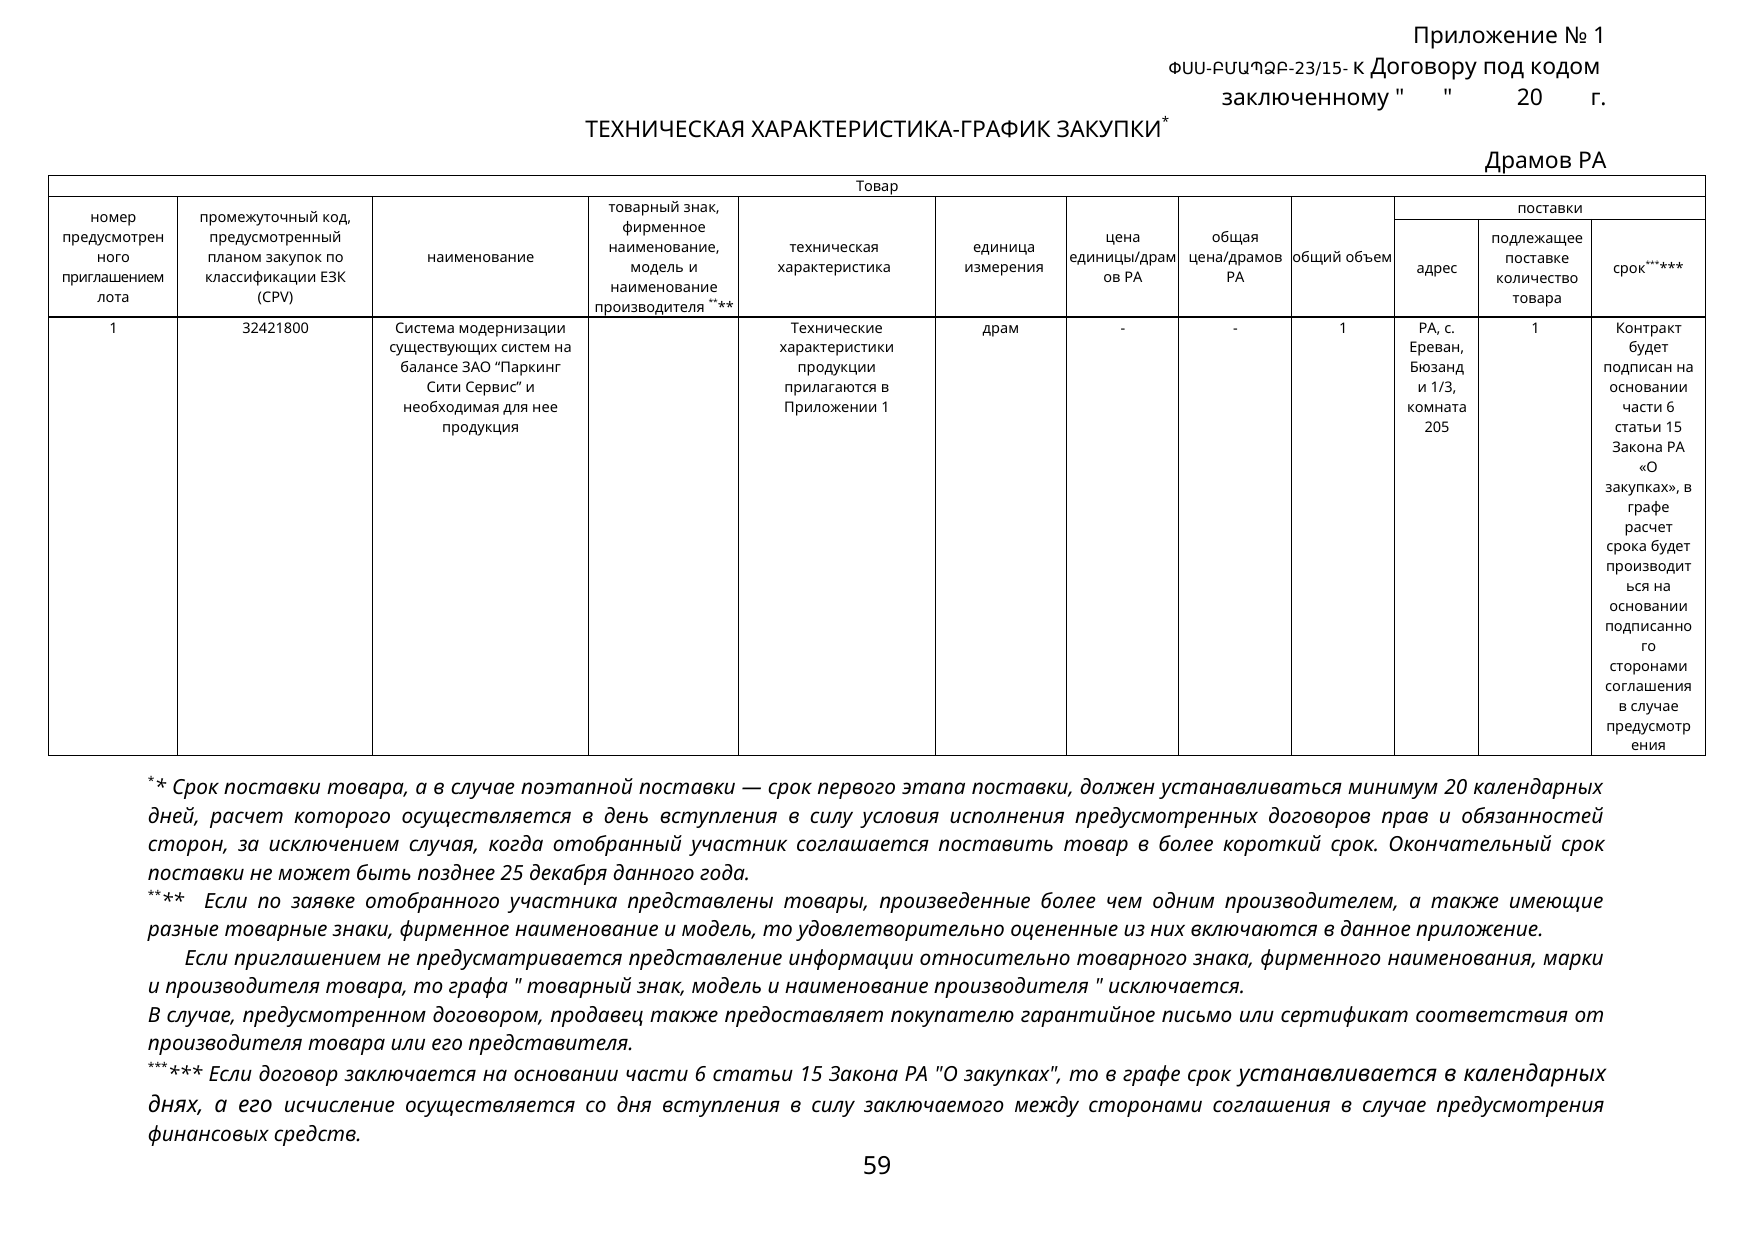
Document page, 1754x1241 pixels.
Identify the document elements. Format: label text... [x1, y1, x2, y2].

table_cell драм [936, 318, 1066, 755]
table_cell цена единицы/драмов РА [1067, 197, 1178, 316]
table_cell общая цена/драмов РА [1179, 197, 1291, 316]
text Приложение № 1 [148, 19, 1606, 50]
table_cell поставки [1395, 197, 1705, 219]
table_cell номер предусмотренного приглашением лота [49, 197, 177, 316]
table_cell наименование [373, 197, 588, 316]
table_cell - [1179, 318, 1291, 755]
table_cell подлежащее поставке количество товара [1479, 220, 1591, 316]
table_cell срок*** [1592, 220, 1705, 316]
table_cell РА, с. Ереван, Бюзанди 1/3, комната 205 [1395, 318, 1478, 755]
text Драмов РА [148, 144, 1606, 175]
table_cell единица измерения [936, 197, 1066, 316]
table_cell 1 [49, 318, 177, 755]
table_cell Технические характеристики продукции прилагаются в Приложении 1 [739, 318, 935, 755]
table_cell [589, 318, 738, 755]
table_cell промежуточный код, предусмотренный планом закупок по классификации ЕЗК (CPV) [178, 197, 372, 316]
table_cell товарный знак, фирменное наименование, модель и наименование производителя ** [589, 197, 738, 316]
table_cell 32421800 [178, 318, 372, 755]
table_cell Система модернизации существующих систем на балансе ЗАО “Паркинг Сити Сервис” и необходимая для нее продукция [373, 318, 588, 755]
table_cell техническая характеристика [739, 197, 935, 316]
text ТЕХНИЧЕСКАЯ ХАРАКТЕРИСТИКА-ГРАФИК ЗАКУПКИ* [148, 112, 1606, 144]
table_cell - [1067, 318, 1178, 755]
table_cell общий объем [1292, 197, 1394, 316]
table_cell Контракт будет подписан на основании части 6 статьи 15 Закона РА «О закупках», в графе расчет срока будет производиться на основании подписанного сторонами соглашения в случае предусмотрения финансовых средств с соблюдением Требования, определенные абзацем «з» 1-го подпункта 21-го пункта «Порядка организации закупочного процесса», утвержденного решением N 526-Н по запросу Заказчика, в течения 30 дня. [1592, 318, 1705, 755]
table_cell 1 [1479, 318, 1591, 755]
table_cell 1 [1292, 318, 1394, 755]
table_cell адрес [1395, 220, 1478, 316]
table_header Товар [49, 176, 1705, 196]
text ՓՍՍ-ԲՄԱՊՁԲ-23/15- к Договору под кодом заключенному " " 20 г. [148, 50, 1606, 112]
